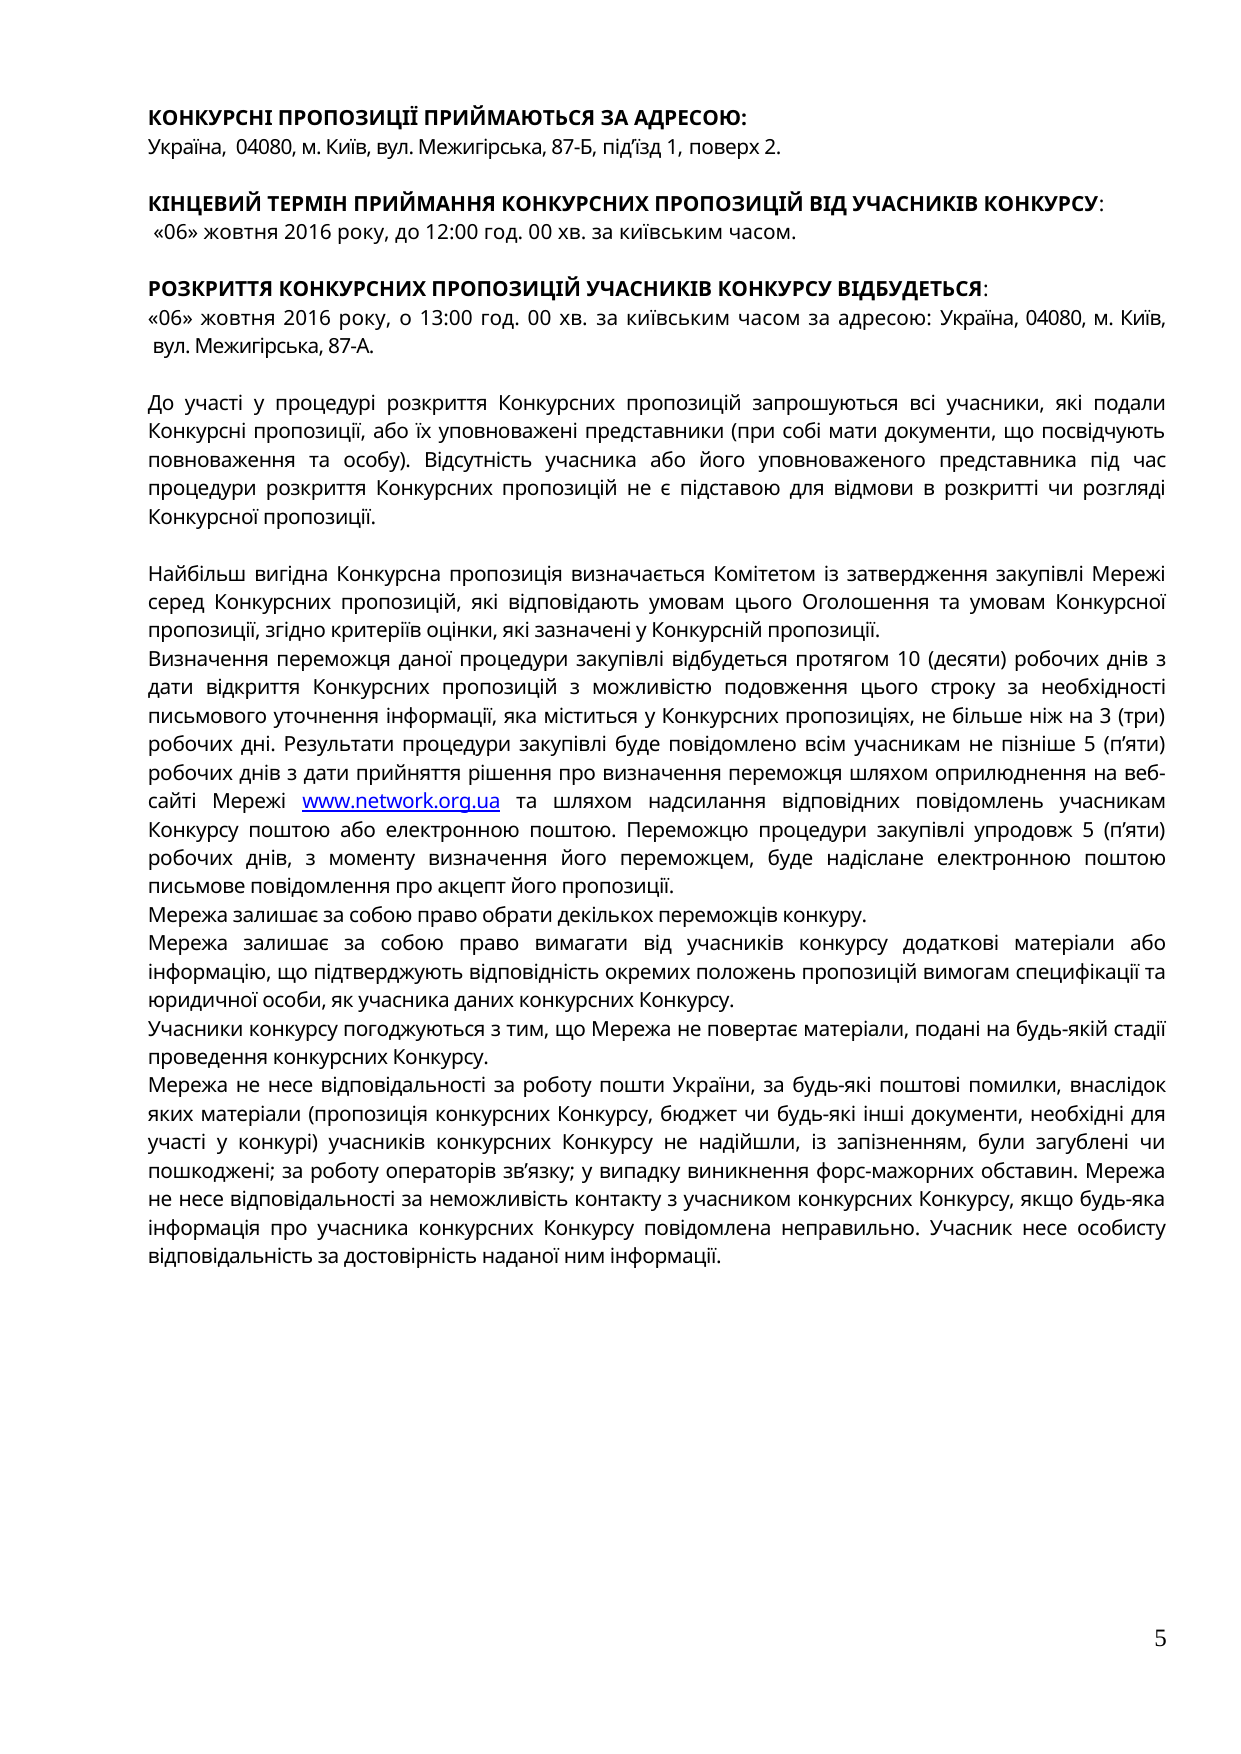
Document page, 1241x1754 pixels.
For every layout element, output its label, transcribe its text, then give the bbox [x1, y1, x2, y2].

text Учасники конкурсу погоджуються з тим, що Мережа не повертає матеріали, подані на будь-якій стадії проведення конкурсних Конкурсу. [148, 1014, 1167, 1071]
text Найбільш вигідна Конкурсна пропозиція визначається Комітетом із затвердження закупівлі Мережі серед Конкурсних пропозицій, які відповідають умовам цього Оголошення та умовам Конкурсної пропозиції, згідно критеріїв оцінки, які зазначені у Конкурсній пропозиції. [148, 559, 1167, 644]
text РОЗКРИТТЯ КОНКУРСНИХ ПРОПОЗИЦІЙ УЧАСНИКІВ КОНКУРСУ ВІДБУДЕТЬСЯ: [148, 274, 1167, 303]
text «06» жовтня 2016 року, до 12:00 год. 00 хв. за київським часом. [148, 217, 1167, 246]
text Визначення переможця даної процедури закупівлі відбудеться протягом 10 (десяти) робочих днів з дати відкриття Конкурсних пропозицій з можливістю подовження цього строку за необхідності письмового уточнення інформації, яка міститься у Конкурсних пропозиціях, не більше ніж на 3 (три) робочих дні. Результати процедури закупівлі буде повідомлено всім учасникам не пізніше 5 (п’яти) робочих днів з дати прийняття рішення про визначення переможця шляхом оприлюднення на веб-сайті Мережі www.network.org.ua та шляхом надсилання відповідних повідомлень учасникам Конкурсу поштою або електронною поштою. Переможцю процедури закупівлі упродовж 5 (п’яти) робочих днів, з моменту визначення його переможцем, буде надіслане електронною поштою письмове повідомлення про акцепт його пропозиції. [148, 644, 1167, 900]
text До участі у процедурі розкриття Конкурсних пропозицій запрошуються всі учасники, які подали Конкурсні пропозиції, або їх уповноважені представники (при собі мати документи, що посвідчують повноваження та особу). Відсутність учасника або його уповноваженого представника під час процедури розкриття Конкурсних пропозицій не є підставою для відмови в розкритті чи розгляді Конкурсної пропозиції. [148, 388, 1167, 530]
text Україна, 04080, м. Київ, вул. Межигірська, 87-Б, під’їзд 1, поверх 2. [148, 132, 1167, 160]
text КІНЦЕВИЙ ТЕРМІН ПРИЙМАННЯ КОНКУРСНИХ ПРОПОЗИЦІЙ ВІД УЧАСНИКІВ КОНКУРСУ: [148, 189, 1167, 217]
text КОНКУРСНІ ПРОПОЗИЦІЇ ПРИЙМАЮТЬСЯ ЗА АДРЕСОЮ: [148, 103, 1167, 132]
text «06» жовтня 2016 року, о 13:00 год. 00 хв. за київським часом за адресою: Україна, 04080, м. Київ, вул. Межигірська, 87-А. [148, 303, 1167, 360]
text Мережа залишає за собою право обрати декількох переможців конкуру. [148, 900, 1167, 928]
text Мережа залишає за собою право вимагати від учасників конкурсу додаткові матеріали або інформацію, що підтверджують відповідність окремих положень пропозицій вимогам специфікації та юридичної особи, як учасника даних конкурсних Конкурсу. [148, 928, 1167, 1014]
text Мережа не несе відповідальності за роботу пошти України, за будь-які поштові помилки, внаслідок яких матеріали (пропозиція конкурсних Конкурсу, бюджет чи будь-які інші документи, необхідні для участі у конкурі) учасників конкурсних Конкурсу не надійшли, із запізненням, були загублені чи пошкоджені; за роботу операторів зв’язку; у випадку виникнення форс-мажорних обставин. Мережа не несе відповідальності за неможливість контакту з учасником конкурсних Конкурсу, якщо будь-яка інформація про учасника конкурсних Конкурсу повідомлена неправильно. Учасник несе особисту відповідальність за достовірність наданої ним інформації. [148, 1071, 1167, 1270]
